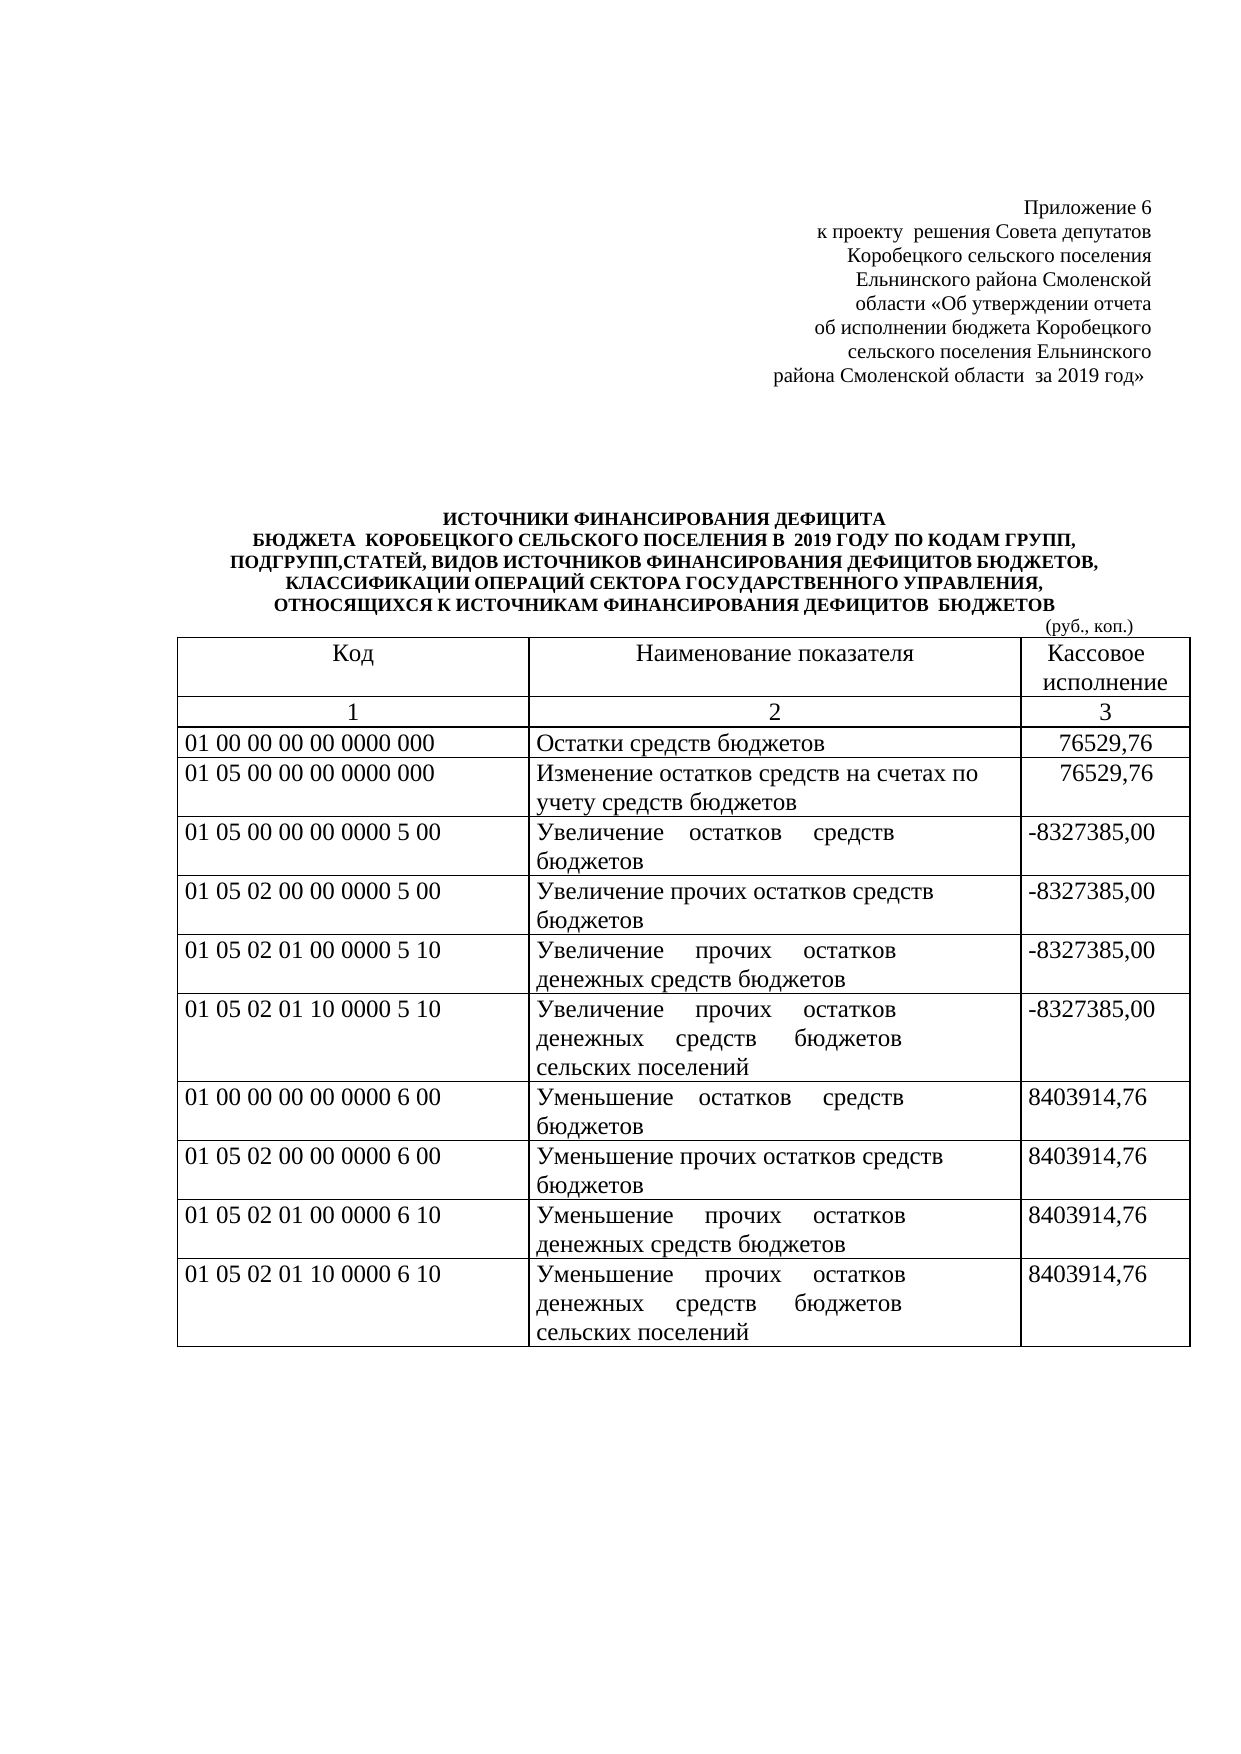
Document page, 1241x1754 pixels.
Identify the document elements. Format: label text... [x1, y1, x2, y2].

table_cell 8403914,76 [1022, 1082, 1189, 1139]
table_cell Увеличение остатков средств бюджетов [530, 817, 1020, 874]
text сельского поселения Ельнинского [177, 339, 1152, 363]
table_cell Уменьшение остатков средств бюджетов [530, 1082, 1020, 1139]
table_cell 01 05 00 00 00 0000 000 [178, 758, 528, 816]
table_cell -8327385,00 [1022, 817, 1189, 874]
text области «Об утверждении отчета [177, 291, 1152, 315]
table_cell 01 00 00 00 00 0000 000 [178, 728, 528, 756]
text ИСТОЧНИКИ ФИНАНСИРОВАНИЯ ДЕФИЦИТА [177, 507, 1152, 529]
table_cell 01 00 00 00 00 0000 6 00 [178, 1082, 528, 1139]
title КЛАССИФИКАЦИИ ОПЕРАЦИЙ СЕКТОРА ГОСУДАРСТВЕННОГО УПРАВЛЕНИЯ, [177, 572, 1152, 594]
table_cell -8327385,00 [1022, 876, 1189, 934]
table_cell 1 [178, 697, 528, 726]
table_cell 01 05 02 00 00 0000 6 00 [178, 1141, 528, 1199]
table_cell Уменьшение прочих остатков денежных средств бюджетов сельских поселений [530, 1259, 1020, 1346]
text Приложение 6 [177, 195, 1152, 219]
table_cell 01 05 02 01 00 0000 6 10 [178, 1200, 528, 1258]
table_cell 8403914,76 [1022, 1259, 1189, 1346]
text Ельнинского района Смоленской [177, 267, 1152, 291]
table_cell 2 [530, 697, 1020, 726]
title (руб., коп.) [177, 615, 1152, 637]
table_cell -8327385,00 [1022, 994, 1189, 1081]
table_cell Увеличение прочих остатков средств бюджетов [530, 876, 1020, 934]
table_cell 01 05 02 01 10 0000 6 10 [178, 1259, 528, 1346]
table_cell Уменьшение прочих остатков средств бюджетов [530, 1141, 1020, 1199]
table_cell Увеличение прочих остатков денежных средств бюджетов сельских поселений [530, 994, 1020, 1081]
table_cell 76529,76 [1022, 728, 1189, 756]
title ОТНОСЯЩИХСЯ К ИСТОЧНИКАМ ФИНАНСИРОВАНИЯ ДЕФИЦИТОВ БЮДЖЕТОВ [177, 594, 1152, 615]
table_cell Изменение остатков средств на счетах по учету средств бюджетов [530, 758, 1020, 816]
table_cell Уменьшение прочих остатков денежных средств бюджетов [530, 1200, 1020, 1258]
table_header Наименование показателя [530, 638, 1020, 696]
table_cell 01 05 02 01 10 0000 5 10 [178, 994, 528, 1081]
table_cell 3 [1022, 697, 1189, 726]
table_cell 01 05 02 01 00 0000 5 10 [178, 935, 528, 993]
table_cell 01 05 02 00 00 0000 5 00 [178, 876, 528, 934]
table_cell -8327385,00 [1022, 935, 1189, 993]
title БЮДЖЕТА КОРОБЕЦКОГО СЕЛЬСКОГО ПОСЕЛЕНИЯ В 2019 ГОДУ ПО КОДАМ ГРУПП, ПОДГРУПП,СТАТЕЙ, ВИДОВ ИСТОЧНИКОВ ФИНАНСИРОВАНИЯ ДЕФИЦИТОВ БЮДЖЕТОВ, [177, 529, 1152, 572]
text об исполнении бюджета Коробецкого [177, 315, 1152, 339]
table_cell 01 05 00 00 00 0000 5 00 [178, 817, 528, 874]
table_header Код [178, 638, 528, 696]
table_cell 76529,76 [1022, 758, 1189, 816]
table_cell 8403914,76 [1022, 1141, 1189, 1199]
table_header Кассовое исполнение [1022, 638, 1189, 696]
table_cell 8403914,76 [1022, 1200, 1189, 1258]
text района Смоленской области за 2019 год» [177, 363, 1152, 387]
text Коробецкого сельского поселения [177, 243, 1152, 267]
table_cell Увеличение прочих остатков денежных средств бюджетов [530, 935, 1020, 993]
text к проекту решения Совета депутатов [177, 219, 1152, 243]
table_cell Остатки средств бюджетов [530, 728, 1020, 756]
